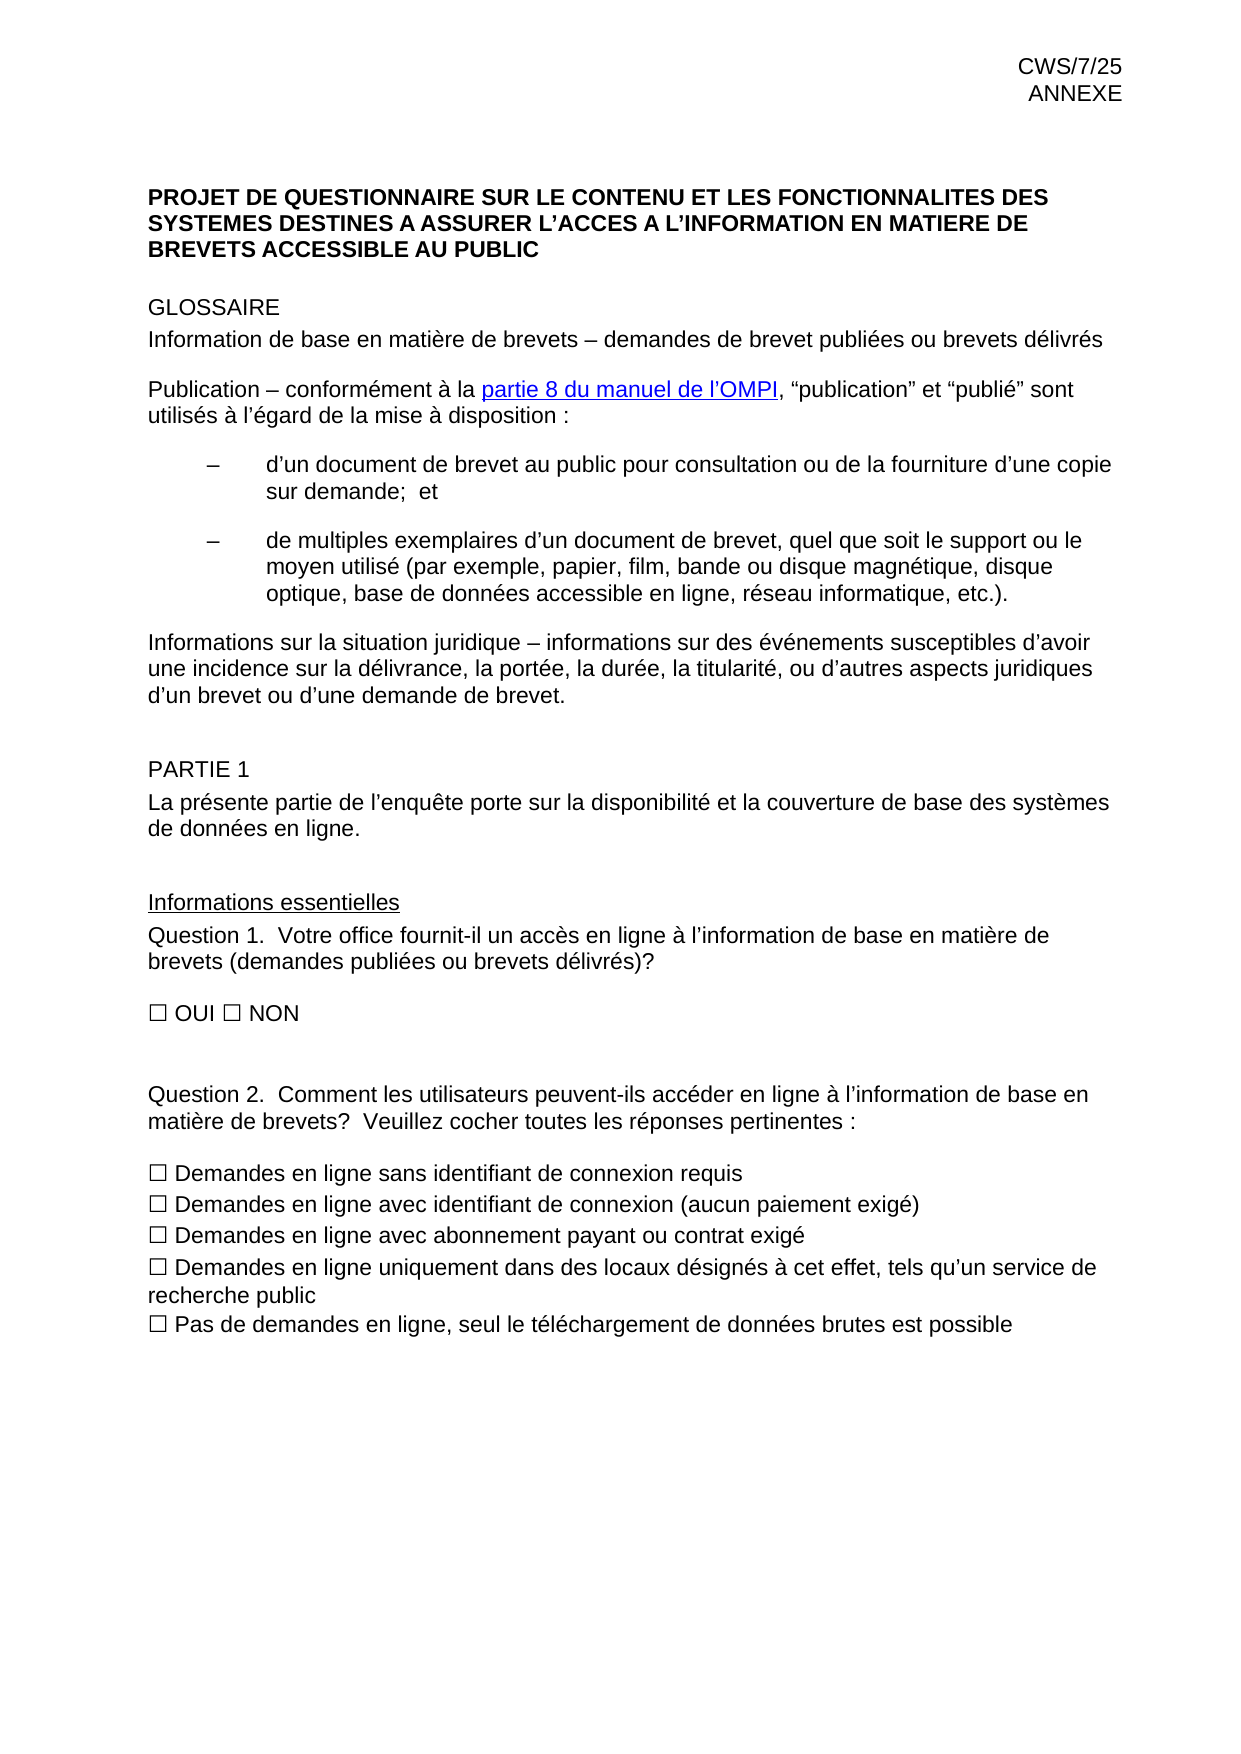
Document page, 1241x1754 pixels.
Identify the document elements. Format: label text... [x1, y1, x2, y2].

text ☐ Demandes en ligne sans identifiant de connexion requis [148, 1157, 1122, 1188]
subtitle Partie 1 [148, 756, 1122, 782]
text ☐ Demandes en ligne avec abonnement payant ou contrat exigé [148, 1219, 1122, 1251]
list Informations sur la situation juridique – informations sur des événements susceptibles d’avoir une incidence sur la délivrance, la portée, la durée, la titularité, ou d’autres aspects juridiques d’un brevet ou d’une demande de brevet. [148, 629, 1122, 708]
subtitle Glossaire [148, 294, 1122, 320]
subtitle Informations essentielles [148, 889, 1122, 916]
text ☐ Pas de demandes en ligne, seul le téléchargement de données brutes est possible [148, 1308, 1122, 1339]
subtitle PROJET DE QUESTIONNAIRE SUR LE CONTENU ET LES FONCTIONNALITES DES SYSTEMES DESTINES A ASSURER L’ACCES A L’INFORMATION EN MATIERE DE BREVETS ACCESSIBLE AU PUBLIC [148, 183, 1122, 263]
text ☐ Demandes en ligne avec identifiant de connexion (aucun paiement exigé) [148, 1188, 1122, 1219]
list Information de base en matière de brevets – demandes de brevet publiées ou brevets délivrés [148, 326, 1122, 353]
text OUI NON [148, 997, 1122, 1029]
list Question 2. Comment les utilisateurs peuvent-ils accéder en ligne à l’information de base en matière de brevets? Veuillez cocher toutes les réponses pertinentes : [148, 1081, 1122, 1134]
list La présente partie de l’enquête porte sur la disponibilité et la couverture de base des systèmes de données en ligne. [148, 788, 1122, 841]
list d’un document de brevet au public pour consultation ou de la fourniture d’une copie sur demande; et [207, 451, 1122, 504]
list Publication – conformément à la partie 8 du manuel de l’OMPI, “publication” et “publié” sont utilisés à l’égard de la mise à disposition : [148, 376, 1122, 428]
list Question 1. Votre office fournit-il un accès en ligne à l’information de base en matière de brevets (demandes publiées ou brevets délivrés)? [148, 922, 1122, 974]
list de multiples exemplaires d’un document de brevet, quel que soit le support ou le moyen utilisé (par exemple, papier, film, bande ou disque magnétique, disque optique, base de données accessible en ligne, réseau informatique, etc.). [207, 527, 1122, 606]
text ☐ Demandes en ligne uniquement dans des locaux désignés à cet effet, tels qu’un service de recherche public [148, 1251, 1122, 1308]
